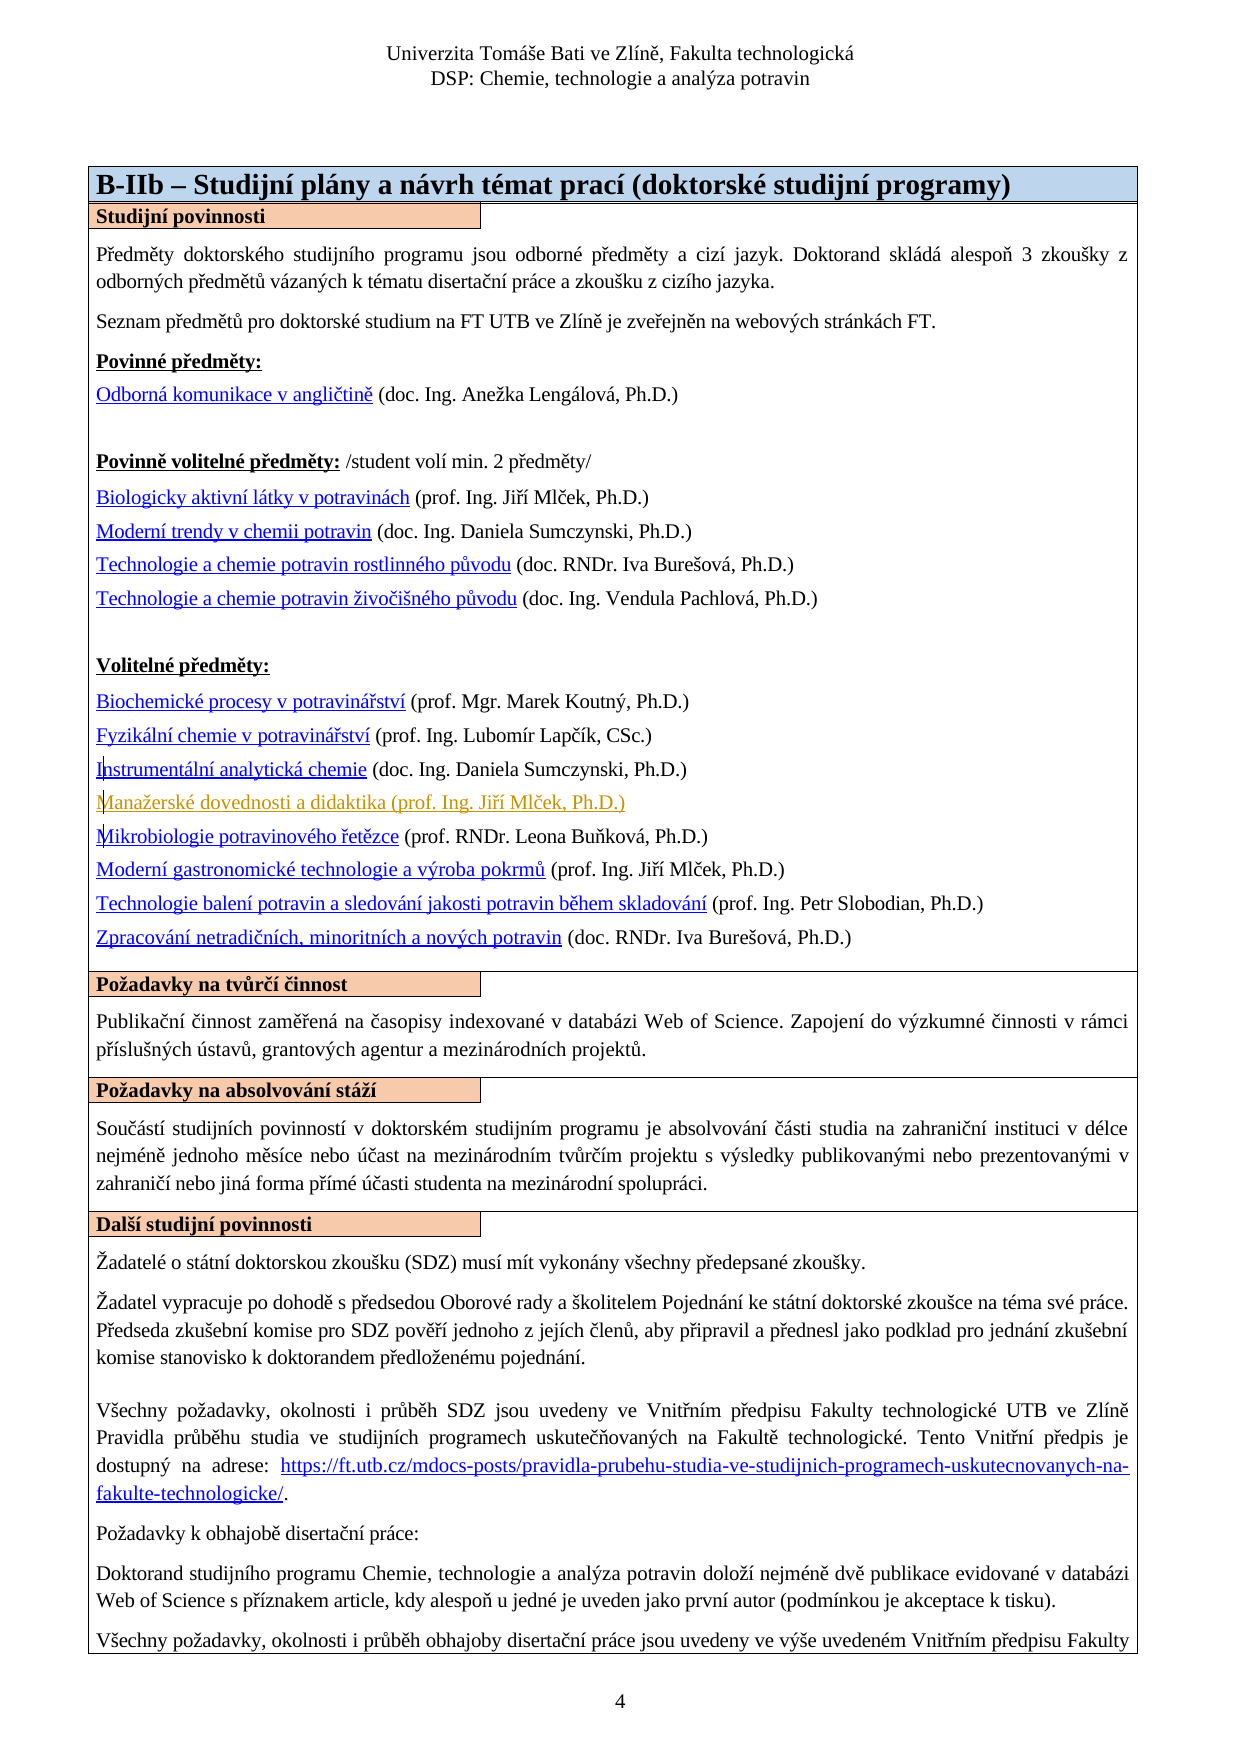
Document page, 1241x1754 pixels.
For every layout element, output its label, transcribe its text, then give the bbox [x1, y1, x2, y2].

table_cell [481, 972, 1137, 996]
table_cell [481, 1078, 1137, 1102]
table_cell [481, 1212, 1137, 1236]
table_cell Publikační činnost zaměřená na časopisy indexované v databázi Web of Science. Zapojení do výzkumné činnosti v rámci příslušných ústavů, grantových agentur a mezinárodních projektů. [89, 996, 1137, 1077]
table_cell Studijní povinnosti [89, 204, 480, 228]
table_cell [481, 204, 1137, 228]
table_cell Žadatelé o státní doktorskou zkoušku (SDZ) musí mít vykonány všechny předepsané zkoušky. Žadatel vypracuje po dohodě s předsedou Oborové rady a školitelem Pojednání ke státní doktorské zkoušce na téma své práce. Předseda zkušební komise pro SDZ pověří jednoho z jejích členů, aby připravil a přednesl jako podklad pro jednání zkušební komise stanovisko k doktorandem předloženému pojednání. [89, 1236, 1137, 1385]
table_cell Požadavky na tvůrčí činnost [89, 972, 480, 996]
table_header B-IIb – Studijní plány a návrh témat prací (doktorské studijní programy) [89, 167, 1137, 201]
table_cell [89, 1385, 1137, 1652]
table_cell Další studijní povinnosti [89, 1212, 480, 1236]
table_cell Předměty doktorského studijního programu jsou odborné předměty a cizí jazyk. Doktorand skládá alespoň 3 zkoušky z odborných předmětů vázaných k tématu disertační práce a zkoušku z cizího jazyka. Seznam předmětů pro doktorské studium na FT UTB ve Zlíně je zveřejněn na webových stránkách FT. Povinné předměty: Odborná komunikace v angličtině (doc. Ing. Anežka Lengálová, Ph.D.) Povinně volitelné předměty: /student volí min. 2 předměty/ Biologicky aktivní látky v potravinách (prof. Ing. Jiří Mlček, Ph.D.) Moderní trendy v chemii potravin (doc. Ing. Daniela Sumczynski, Ph.D.) Technologie a chemie potravin rostlinného původu (doc. RNDr. Iva Burešová, Ph.D.) Technologie a chemie potravin živočišného původu (doc. Ing. Vendula Pachlová, Ph.D.) Volitelné předměty: Biochemické procesy v potravinářství (prof. Mgr. Marek Koutný, Ph.D.) Fyzikální chemie v potravinářství (prof. Ing. Lubomír Lapčík, CSc.) Instrumentální analytická chemie (doc. Ing. Daniela Sumczynski, Ph.D.) Mikrobiologie potravinového řetězce (prof. RNDr. Leona Buňková, Ph.D.) Moderní gastronomické technologie a výroba pokrmů (prof. Ing. Jiří Mlček, Ph.D.) Technologie balení potravin a sledování jakosti potravin během skladování (prof. Ing. Petr Slobodian, Ph.D.) Zpracování netradičních, minoritních a nových potravin (doc. RNDr. Iva Burešová, Ph.D.) [89, 228, 1137, 971]
table_cell Požadavky na absolvování stáží [89, 1078, 480, 1102]
table_cell Součástí studijních povinností v doktorském studijním programu je absolvování části studia na zahraniční instituci v délce nejméně jednoho měsíce nebo účast na mezinárodním tvůrčím projektu s výsledky publikovanými nebo prezentovanými v zahraničí nebo jiná forma přímé účasti studenta na mezinárodní spolupráci. [89, 1102, 1137, 1211]
